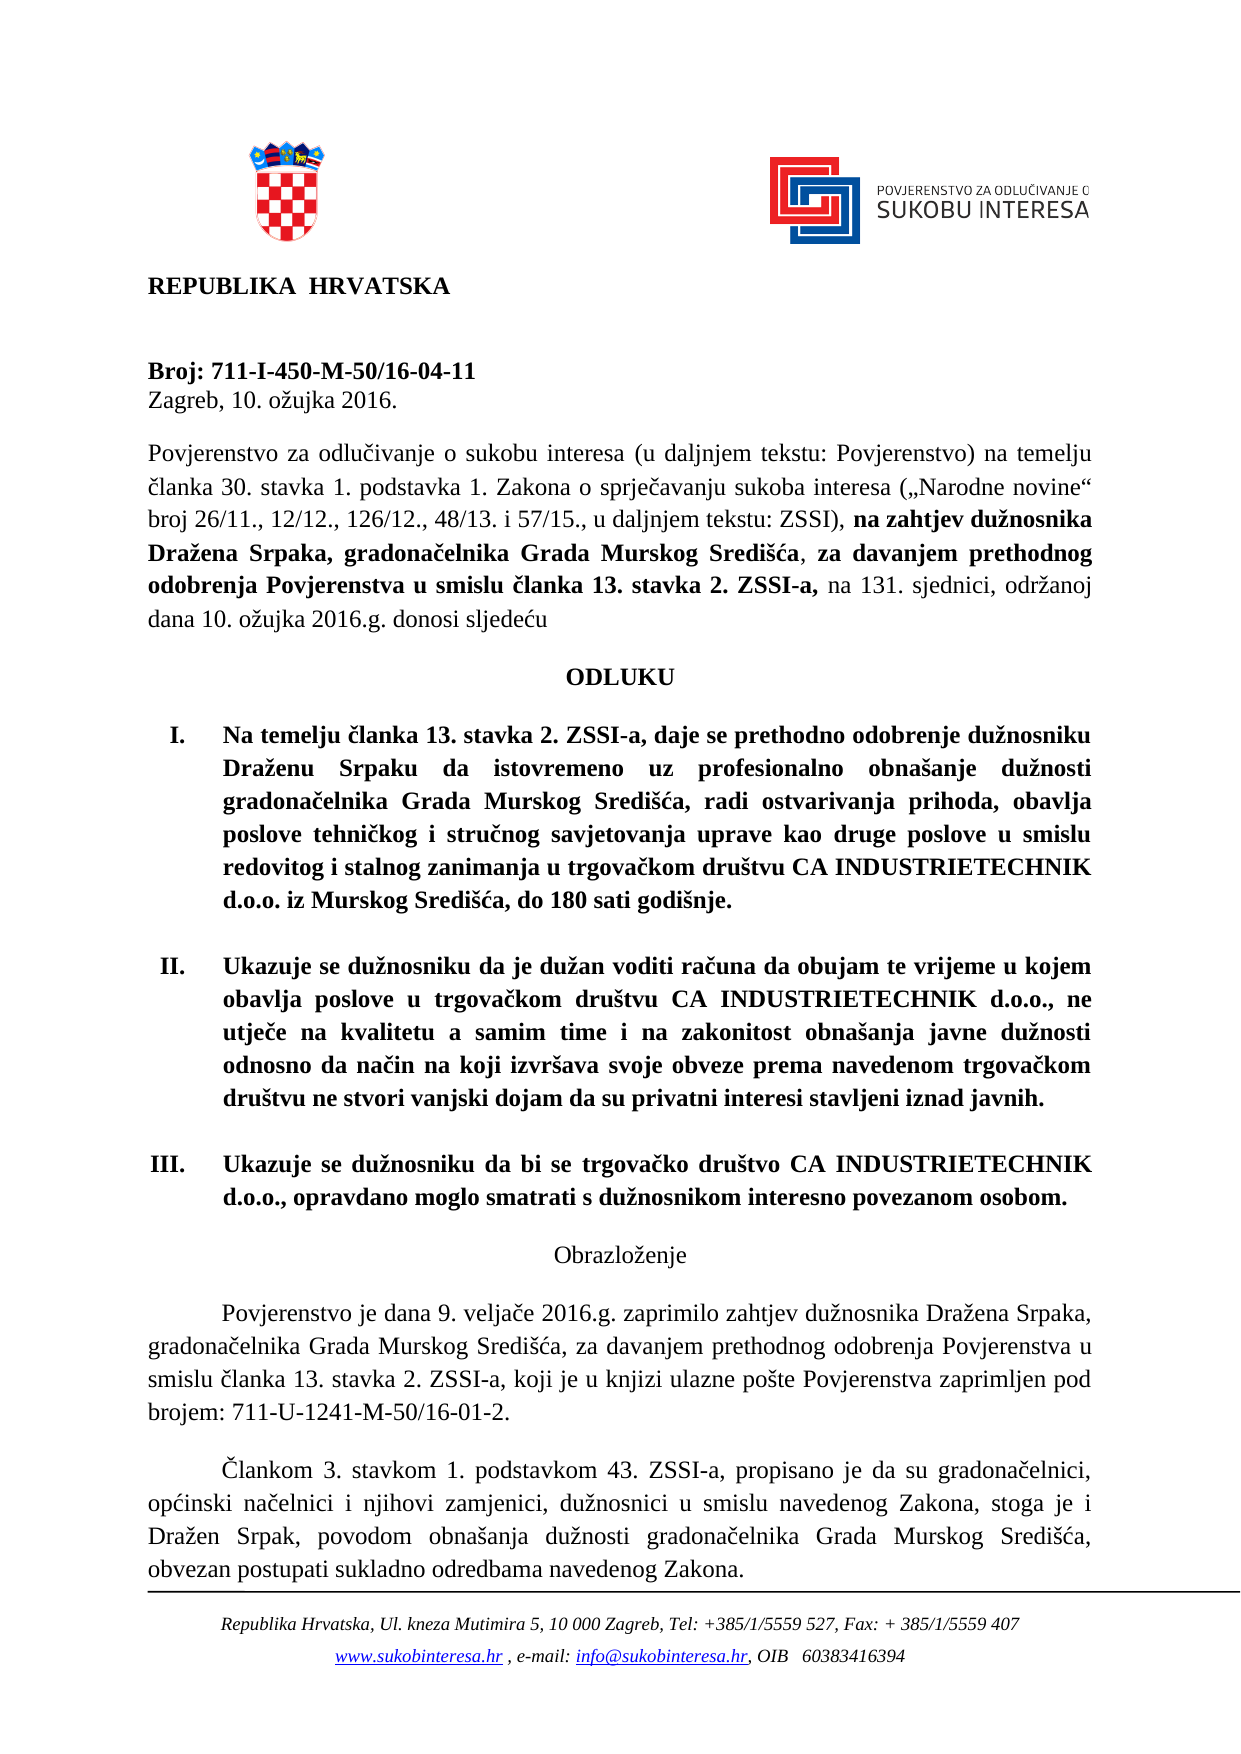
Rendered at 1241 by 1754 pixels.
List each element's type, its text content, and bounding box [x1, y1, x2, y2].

text Zagreb, 10. ožujka 2016. [148, 385, 1092, 413]
text Povjerenstvo za odlučivanje o sukobu interesa (u daljnjem tekstu: Povjerenstvo) na temelju članka 30. stavka 1. podstavka 1. Zakona o sprječavanju sukoba interesa („Narodne novine“ broj 26/11., 12/12., 126/12., 48/13. i 57/15., u daljnjem tekstu: ZSSI), na zahtjev dužnosnika Dražena Srpaka, gradonačelnika Grada Murskog Središća, za davanjem prethodnog odobrenja Povjerenstva u smislu članka 13. stavka 2. ZSSI-a, na 131. sjednici, održanoj dana 10. ožujka 2016.g. donosi sljedeću [148, 438, 1092, 632]
text Člankom 3. stavkom 1. podstavkom 43. ZSSI-a, propisano je da su gradonačelnici, općinski načelnici i njihovi zamjenici, dužnosnici u smislu navedenog Zakona, stoga je i Dražen Srpak, povodom obnašanja dužnosti gradonačelnika Grada Murskog Središća, obvezan postupati sukladno odredbama navedenog Zakona. [148, 1455, 1092, 1583]
text ODLUKU [148, 662, 1092, 690]
text Povjerenstvo je dana 9. veljače 2016.g. zaprimilo zahtjev dužnosnika Dražena Srpaka, gradonačelnika Grada Murskog Središća, za davanjem prethodnog odobrenja Povjerenstva u smislu članka 13. stavka 2. ZSSI-a, koji je u knjizi ulazne pošte Povjerenstva zaprimljen pod brojem: 711-U-1241-M-50/16-01-2. [148, 1298, 1092, 1426]
list Ukazuje se dužnosniku da bi se trgovačko društvo CA INDUSTRIETECHNIK d.o.o., opravdano moglo smatrati s dužnosnikom interesno povezanom osobom. [185, 1149, 1092, 1211]
picture [770, 157, 1089, 244]
list Ukazuje se dužnosniku da je dužan voditi računa da obujam te vrijeme u kojem obavlja poslove u trgovačkom društvu CA INDUSTRIETECHNIK d.o.o., ne utječe na kvalitetu a samim time i na zakonitost obnašanja javne dužnosti odnosno da način na koji izvršava svoje obveze prema navedenom trgovačkom društvu ne stvori vanjski dojam da su privatni interesi stavljeni iznad javnih. [185, 951, 1092, 1112]
picture [246, 138, 330, 244]
list Na temelju članka 13. stavka 2. ZSSI-a, daje se prethodno odobrenje dužnosniku Draženu Srpaku da istovremeno uz profesionalno obnašanje dužnosti gradonačelnika Grada Murskog Središća, radi ostvarivanja prihoda, obavlja poslove tehničkog i stručnog savjetovanja uprave kao druge poslove u smislu redovitog i stalnog zanimanja u trgovačkom društvu CA INDUSTRIETECHNIK d.o.o. iz Murskog Središća, do 180 sati godišnje. [185, 720, 1092, 913]
text Obrazloženje [148, 1240, 1092, 1269]
